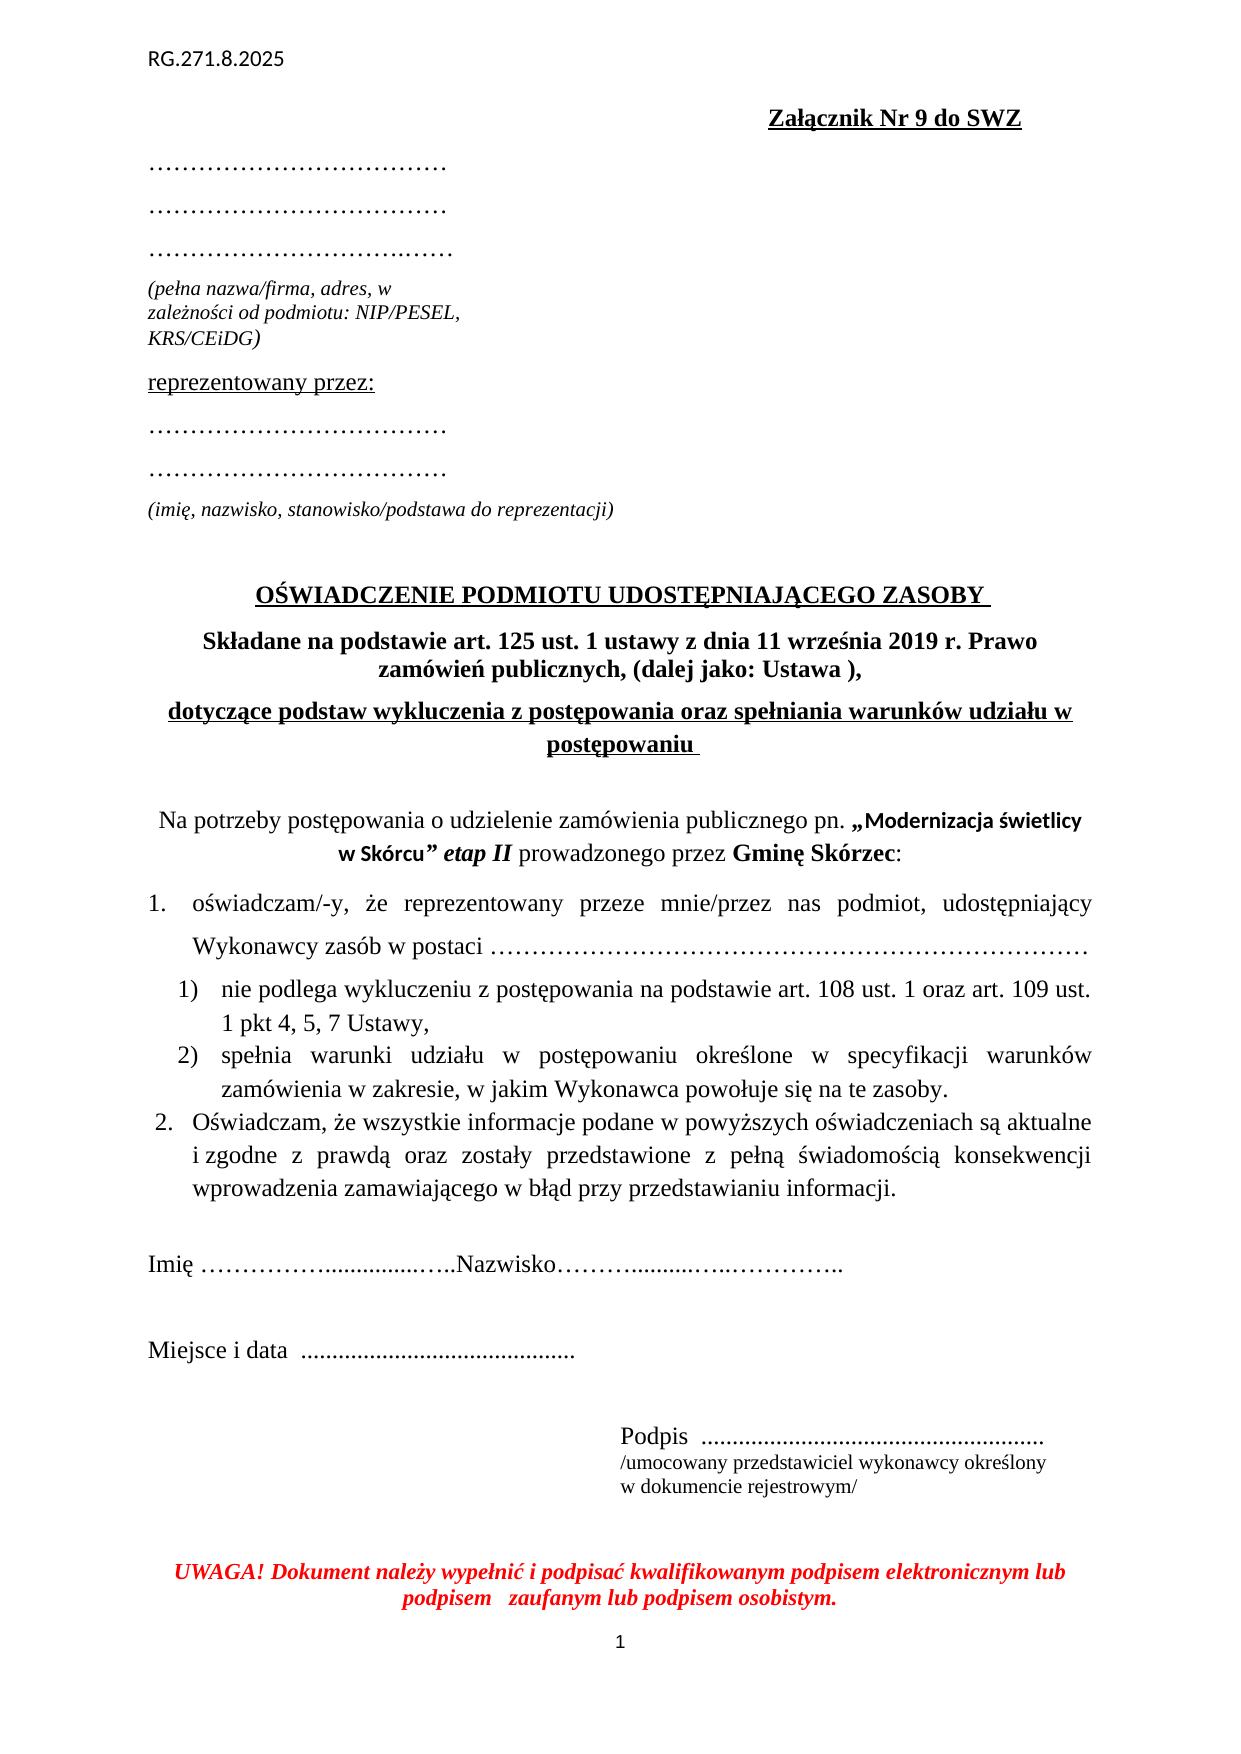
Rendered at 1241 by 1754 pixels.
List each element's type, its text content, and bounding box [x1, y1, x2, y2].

list Imię ……………...............…..Nazwisko………..........…..………….. [148, 1249, 1093, 1278]
list Oświadczam, że wszystkie informacje podane w powyższych oświadczeniach są aktualne i zgodne z prawdą oraz zostały przedstawione z pełną świadomością konsekwencji wprowadzenia zamawiającego w błąd przy przedstawianiu informacji. [154, 1107, 1093, 1201]
list spełnia warunki udziału w postępowaniu określone w specyfikacji warunków zamówienia w zakresie, w jakim Wykonawca powołuje się na te zasoby. [177, 1041, 1093, 1102]
text dotyczące podstaw wykluczenia z postępowania oraz spełniania warunków udziału w postępowaniu [148, 696, 1093, 758]
text ………………………………………………………………………………………….…… [148, 147, 472, 262]
text Załącznik Nr 9 do SWZ [768, 103, 1093, 132]
list Miejsce i data ............................................ [148, 1335, 1093, 1364]
text Składane na podstawie art. 125 ust. 1 ustawy z dnia 11 września 2019 r. Prawo zamówień publicznych, (dalej jako: Ustawa ), [148, 626, 1093, 683]
list oświadczam/-y, że reprezentowany przeze mnie/przez nas podmiot, udostępniający Wykonawcy zasób w postaci ……………………………………………………………… [148, 888, 1093, 960]
list Podpis ....................................................... [546, 1421, 1093, 1450]
text (imię, nazwisko, stanowisko/podstawa do reprezentacji) [148, 496, 664, 521]
text Na potrzeby postępowania o udzielenie zamówienia publicznego pn. „Modernizacja świetlicy w Skórcu” etap II prowadzonego przez Gminę Skórzec: [148, 805, 1093, 867]
list nie podlega wykluczeniu z postępowania na podstawie art. 108 ust. 1 oraz art. 109 ust. 1 pkt 4, 5, 7 Ustawy, [177, 974, 1093, 1036]
text ……………………………………………………………… [148, 410, 472, 482]
text (pełna nazwa/firma, adres, w zależności od podmiotu: NIP/PESEL, KRS/CEiDG) [148, 276, 472, 350]
text reprezentowany przez: [148, 367, 1093, 396]
list /umocowany przedstawiciel wykonawcy określony w dokumencie rejestrowym/ [620, 1450, 1093, 1498]
text UWAGA! Dokument należy wypełnić i podpisać kwalifikowanym podpisem elektronicznym lub podpisem zaufanym lub podpisem osobistym. [148, 1558, 1093, 1611]
text OŚWIADCZENIE PODMIOTU UDOSTĘPNIAJĄCEGO ZASOBY [148, 580, 1093, 609]
